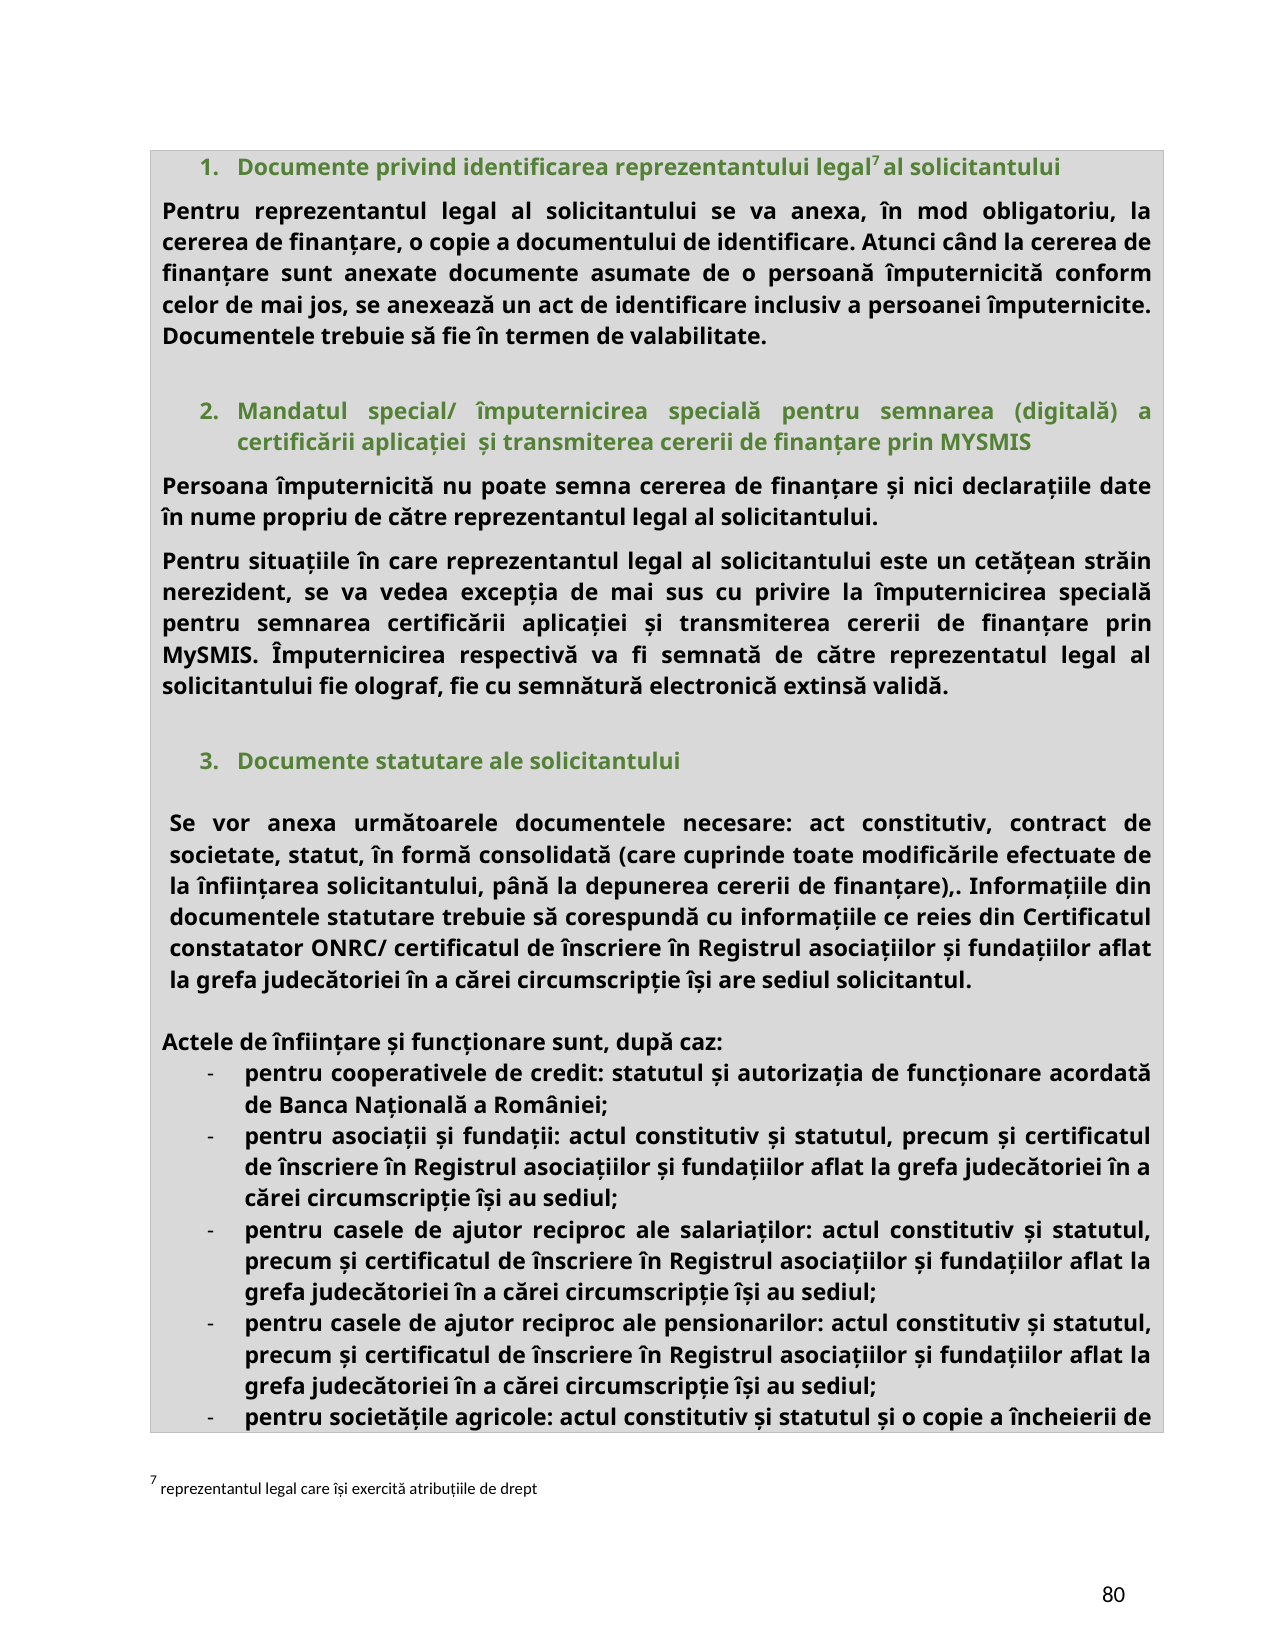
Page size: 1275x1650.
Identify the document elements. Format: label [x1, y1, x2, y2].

table_cell [151, 151, 1163, 1432]
